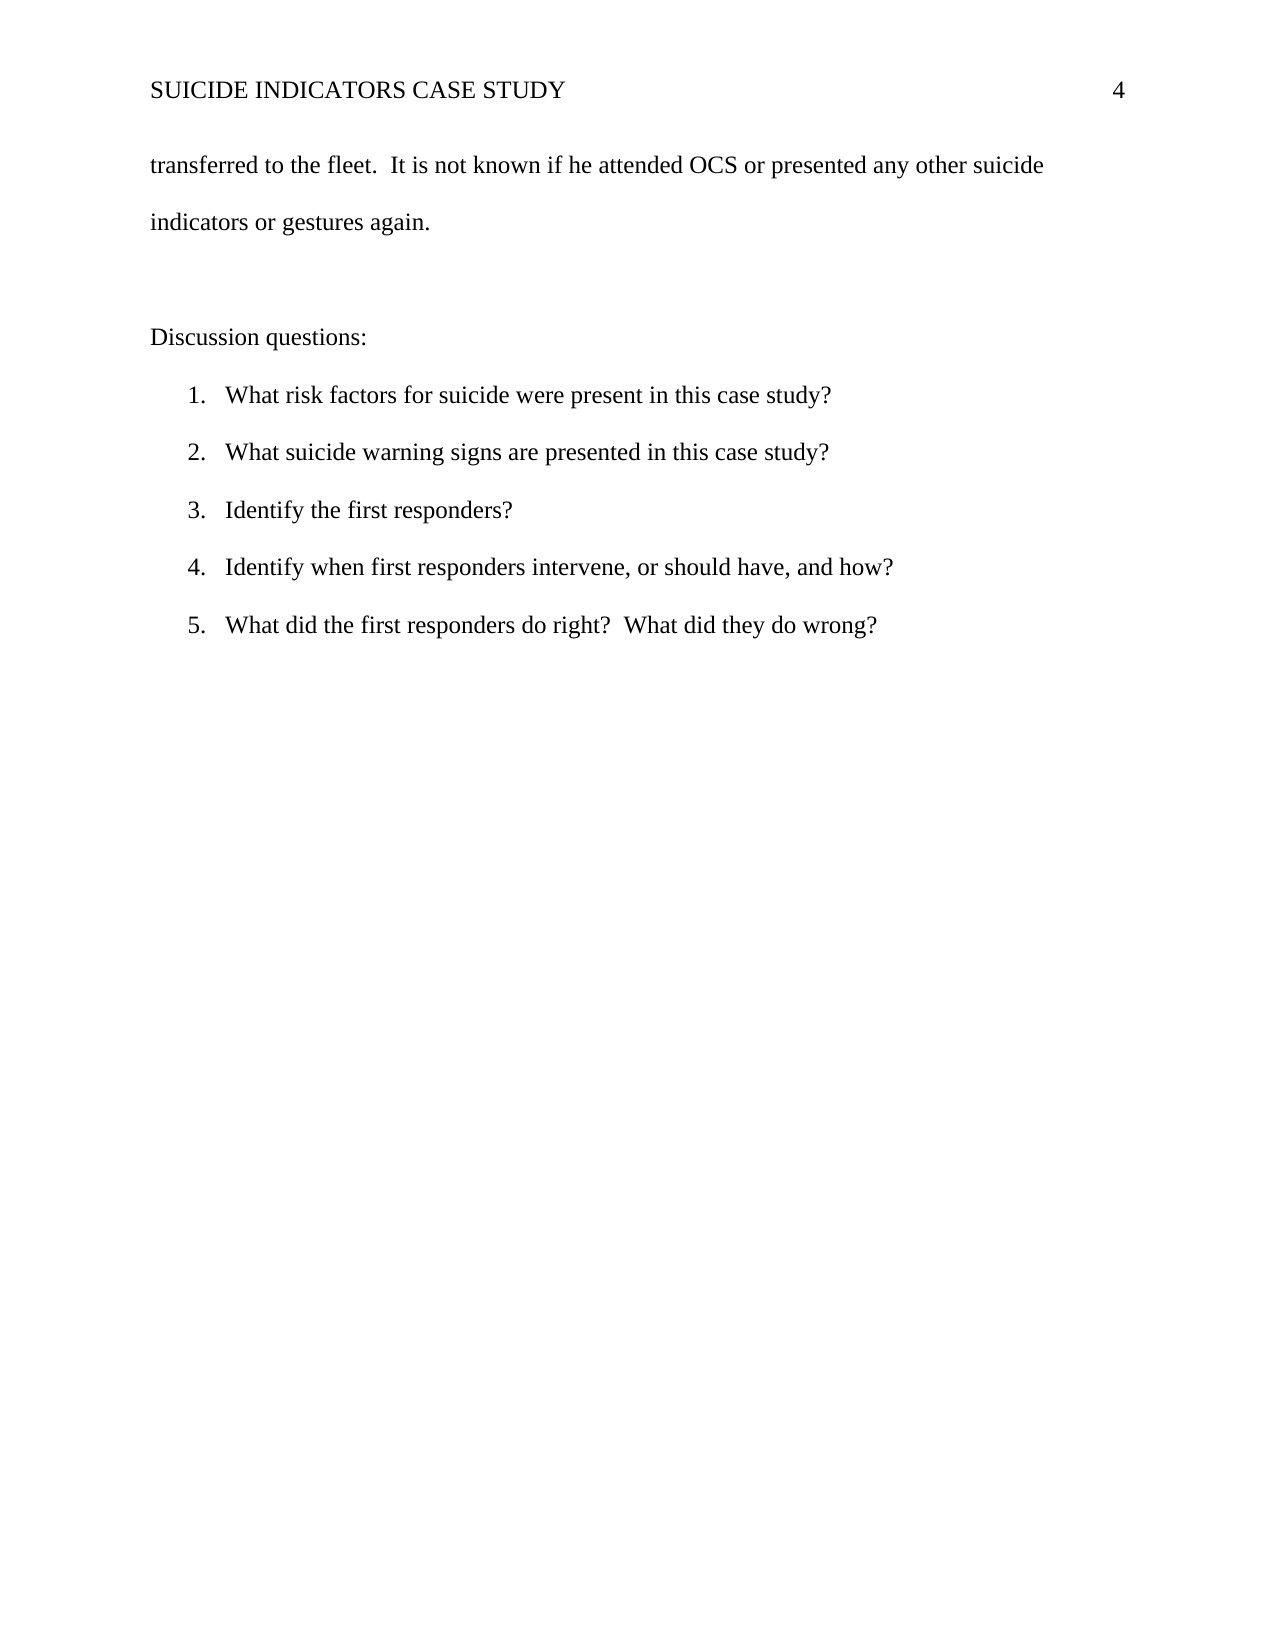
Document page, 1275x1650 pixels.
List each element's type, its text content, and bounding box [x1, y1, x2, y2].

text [150, 150, 1125, 236]
list Identify the first responders? [187, 495, 1125, 524]
list What risk factors for suicide were present in this case study? [187, 380, 1125, 409]
list Identify when first responders intervene, or should have, and how? [187, 552, 1125, 581]
list What did the first responders do right? What did they do wrong? [187, 610, 1125, 639]
text Discussion questions: [150, 322, 1125, 351]
list What suicide warning signs are presented in this case study? [187, 437, 1125, 466]
